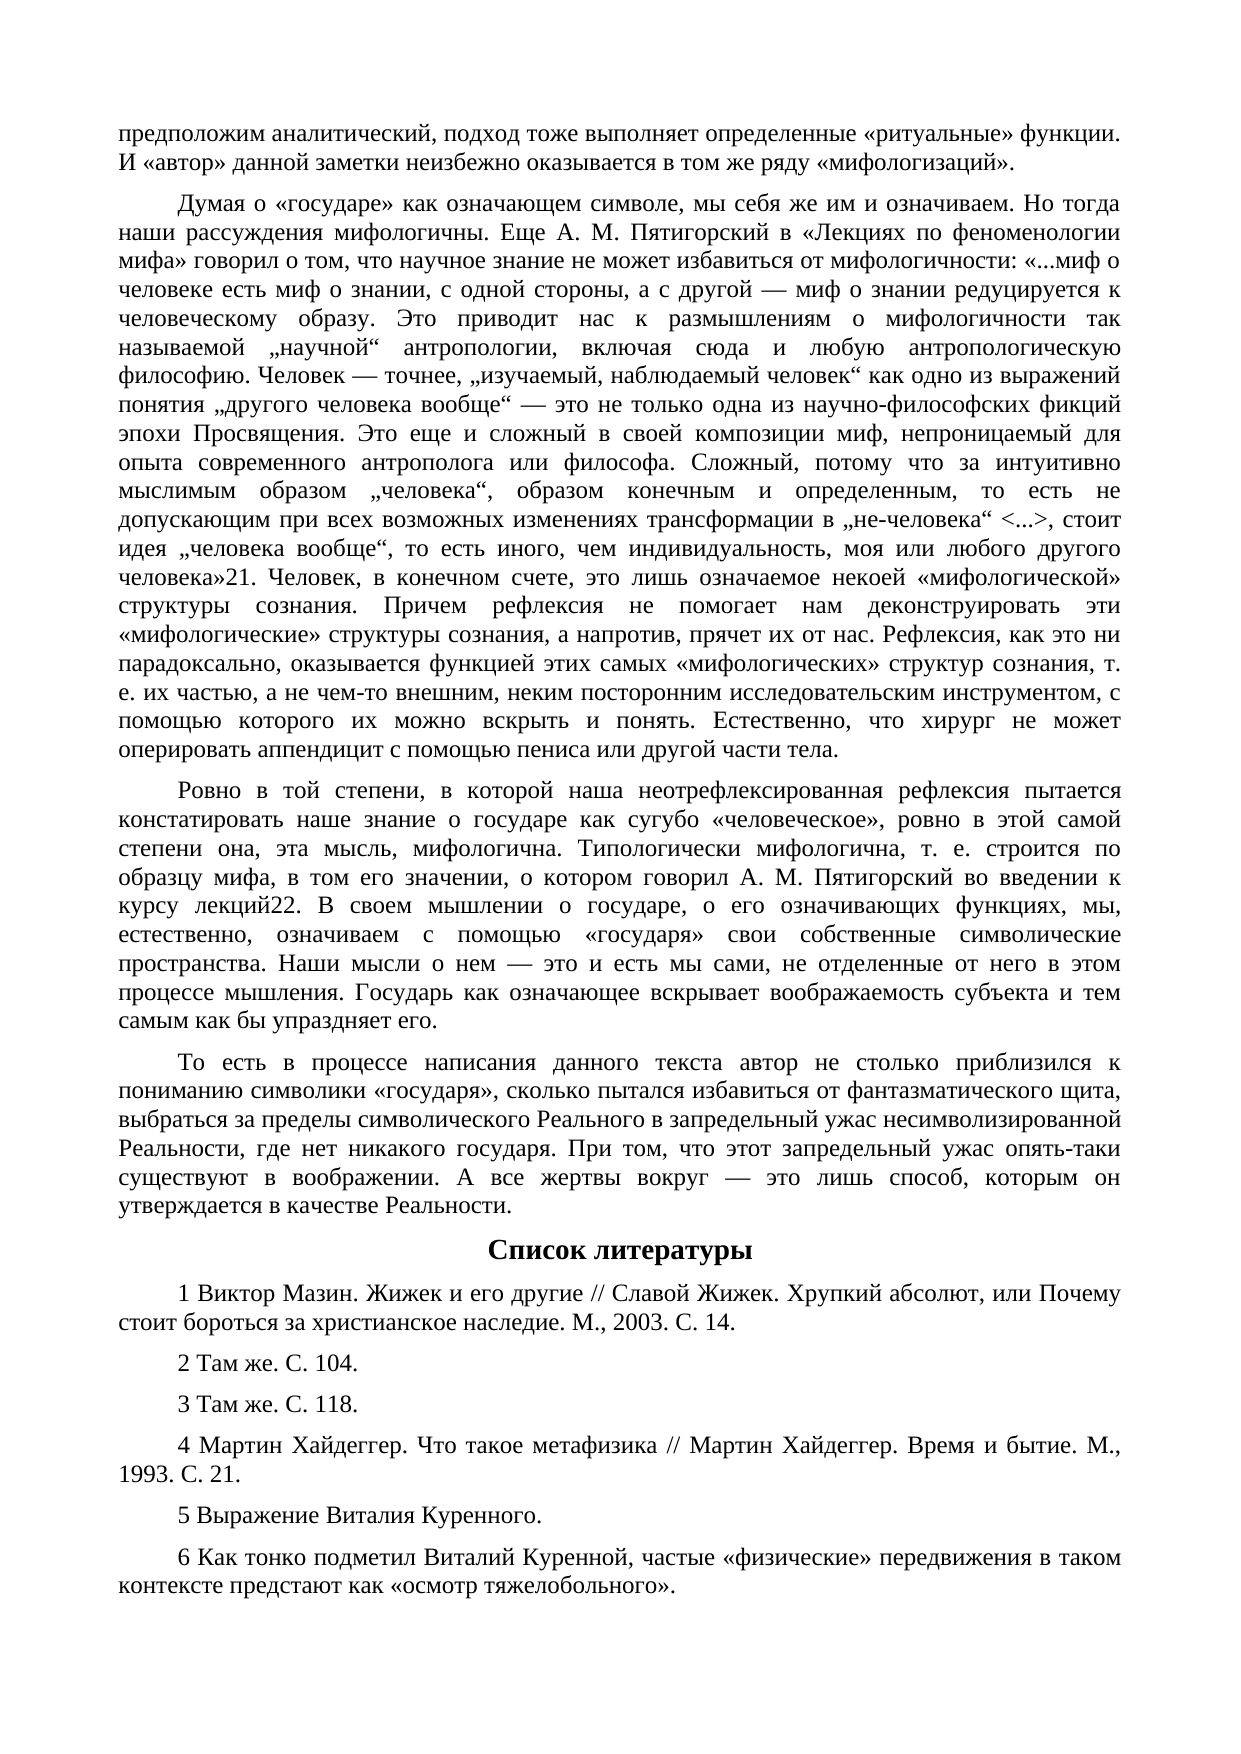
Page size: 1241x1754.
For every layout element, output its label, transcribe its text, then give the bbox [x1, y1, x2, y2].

text 3 Там же. С. 118. [118, 1389, 1122, 1418]
text То есть в процессе написания данного текста автор не столько приблизился к пониманию символики «государя», сколько пытался избавиться от фантазматического щита, выбраться за пределы символического Реального в запредельный ужас несимволизированной Реальности, где нет никакого государя. При том, что этот запредельный ужас опять-таки существуют в воображении. А все жертвы вокруг — это лишь способ, которым он утверждается в качестве Реальности. [118, 1047, 1122, 1219]
text Список литературы [118, 1232, 1122, 1265]
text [118, 118, 1122, 176]
text 6 Как тонко подметил Виталий Куренной, частые «физические» передвижения в таком контексте предстают как «осмотр тяжелобольного». [118, 1542, 1122, 1599]
text 5 Выражение Виталия Куренного. [118, 1500, 1122, 1529]
text 2 Там же. С. 104. [118, 1348, 1122, 1377]
text 1 Виктор Мазин. Жижек и его другие // Славой Жижек. Хрупкий абсолют, или Почему стоит бороться за христианское наследие. М., 2003. С. 14. [118, 1278, 1122, 1335]
text Ровно в той степени, в которой наша неотрефлексированная рефлексия пытается констатировать наше знание о государе как сугубо «человеческое», ровно в этой самой степени она, эта мысль, мифологична. Типологически мифологична, т. е. строится по образцу мифа, в том его значении, о котором говорил А. М. Пятигорский во введении к курсу лекций22. В своем мышлении о государе, о его означивающих функциях, мы, естественно, означиваем с помощью «государя» свои собственные символические пространства. Наши мысли о нем — это и есть мы сами, не отделенные от него в этом процессе мышления. Государь как означающее вскрывает воображаемость субъекта и тем самым как бы упраздняет его. [118, 776, 1122, 1034]
text 4 Мартин Хайдеггер. Что такое метафизика // Мартин Хайдеггер. Время и бытие. М., 1993. С. 21. [118, 1430, 1122, 1488]
text Думая о «государе» как означающем символе, мы себя же им и означиваем. Но тогда наши рассуждения мифологичны. Еще А. М. Пятигорский в «Лекциях по феноменологии мифа» говорил о том, что научное знание не может избавиться от мифологичности: «...миф о человеке есть миф о знании, с одной стороны, а с другой — миф о знании редуцируется к человеческому образу. Это приводит нас к размышлениям о мифологичности так называемой „научной“ антропологии, включая сюда и любую антропологическую философию. Человек — точнее, „изучаемый, наблюдаемый человек“ как одно из выражений понятия „другого человека вообще“ — это не только одна из научно-философских фикций эпохи Просвящения. Это еще и сложный в своей композиции миф, непроницаемый для опыта современного антрополога или философа. Сложный, потому что за интуитивно мыслимым образом „человека“, образом конечным и определенным, то есть не допускающим при всех возможных изменениях трансформации в „не-человека“ <...>, стоит идея „человека вообще“, то есть иного, чем индивидуальность, моя или любого другого человека»21. Человек, в конечном счете, это лишь означаемое некоей «мифологической» структуры сознания. Причем рефлексия не помогает нам деконструировать эти «мифологические» структуры сознания, а напротив, прячет их от нас. Рефлексия, как это ни парадоксально, оказывается функцией этих самых «мифологических» структур сознания, т. е. их частью, а не чем-то внешним, неким посторонним исследовательским инструментом, с помощью которого их можно вскрыть и понять. Естественно, что хирург не может оперировать аппендицит с помощью пениса или другой части тела. [118, 188, 1122, 763]
